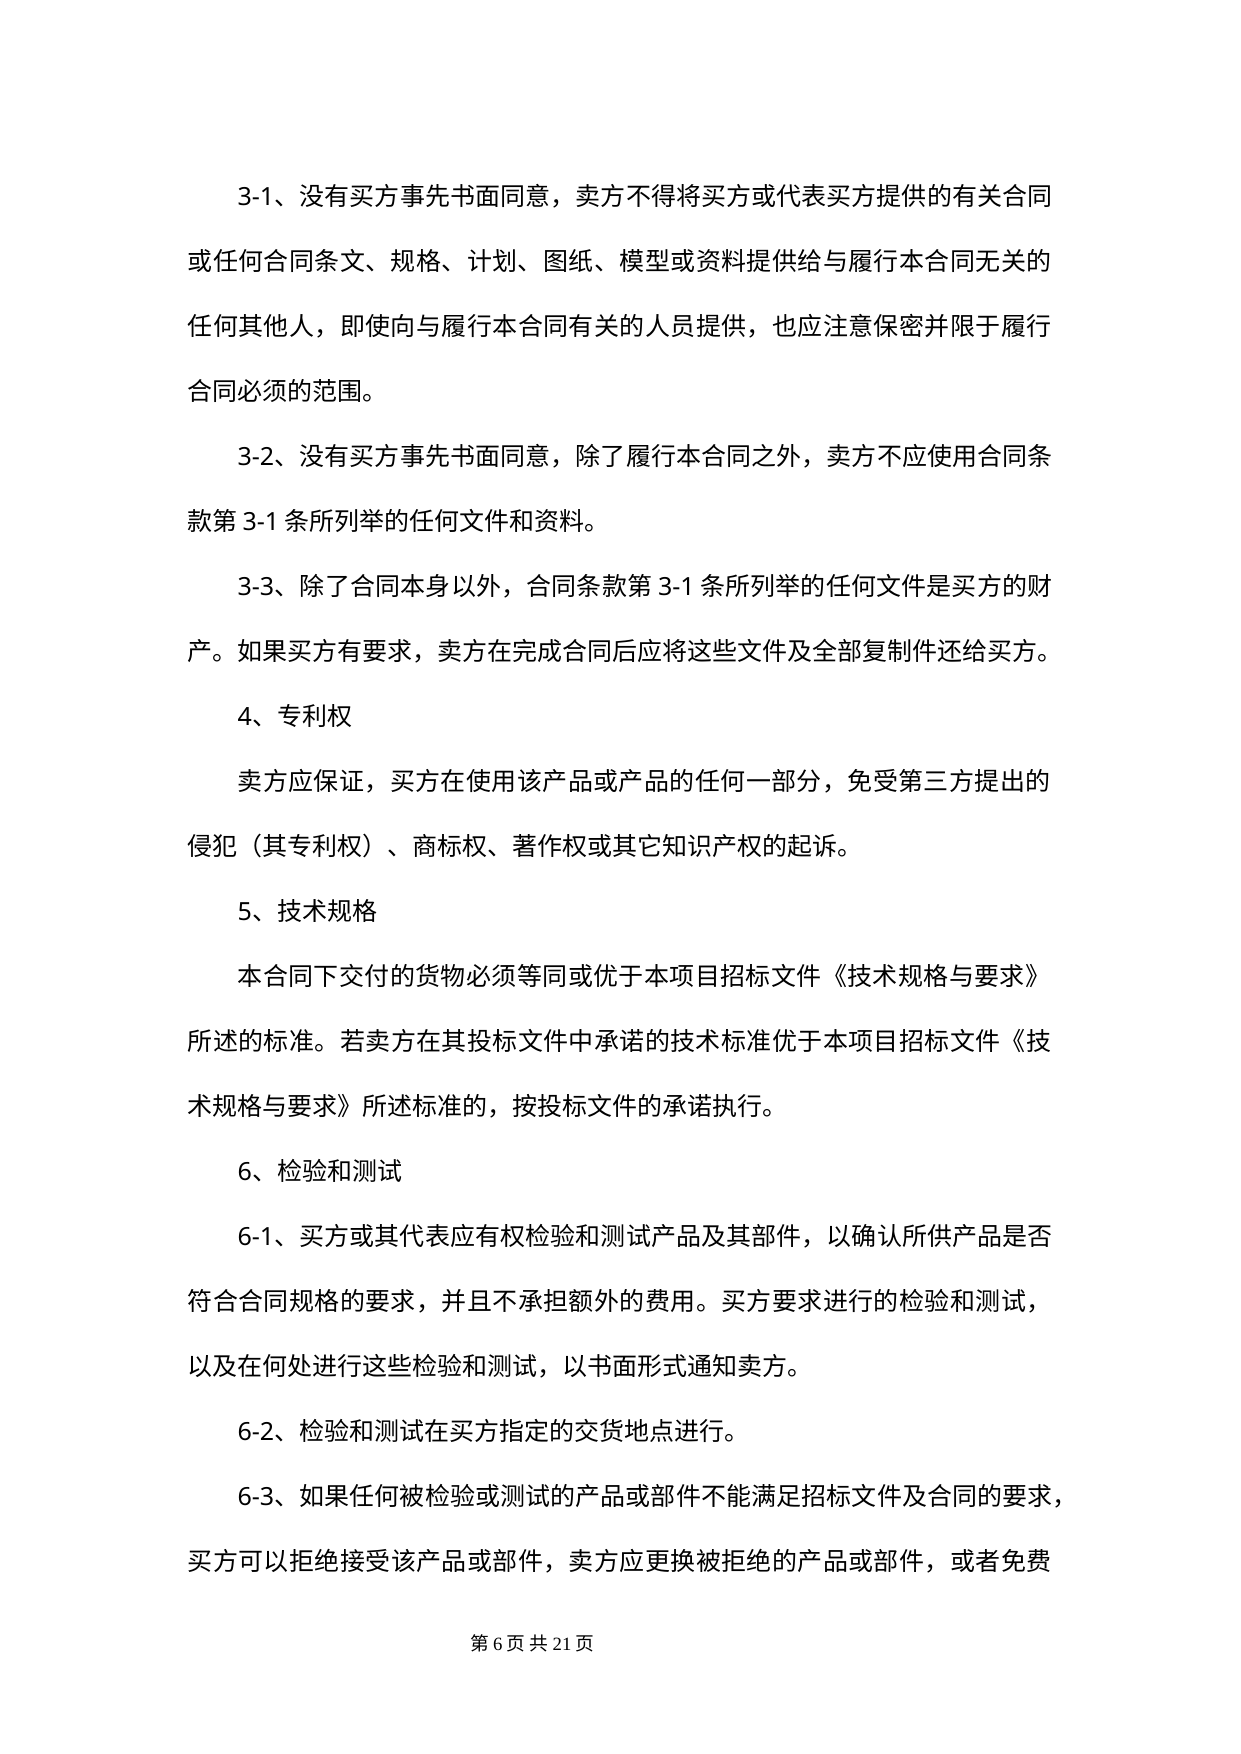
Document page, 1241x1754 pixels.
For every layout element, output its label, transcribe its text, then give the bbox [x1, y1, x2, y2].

text 3-2、没有买方事先书面同意，除了履行本合同之外，卖方不应使用合同条款第3-1条所列举的任何文件和资料。 [187, 422, 1053, 552]
text 6-2、检验和测试在买方指定的交货地点进行。 [187, 1397, 1053, 1462]
text 本合同下交付的货物必须等同或优于本项目招标文件《技术规格与要求》所述的标准。若卖方在其投标文件中承诺的技术标准优于本项目招标文件《技术规格与要求》所述标准的，按投标文件的承诺执行。 [187, 942, 1053, 1137]
text 卖方应保证，买方在使用该产品或产品的任何一部分，免受第三方提出的侵犯（其专利权）、商标权、著作权或其它知识产权的起诉。 [187, 747, 1053, 877]
text 6-1、买方或其代表应有权检验和测试产品及其部件，以确认所供产品是否符合合同规格的要求，并且不承担额外的费用。买方要求进行的检验和测试，以及在何处进行这些检验和测试，以书面形式通知卖方。 [187, 1202, 1053, 1397]
text 4、专利权 [187, 682, 1053, 747]
text 3-1、没有买方事先书面同意，卖方不得将买方或代表买方提供的有关合同或任何合同条文、规格、计划、图纸、模型或资料提供给与履行本合同无关的任何其他人，即使向与履行本合同有关的人员提供，也应注意保密并限于履行合同必须的范围。 [187, 162, 1053, 422]
text 3-3、除了合同本身以外，合同条款第3-1条所列举的任何文件是买方的财产。如果买方有要求，卖方在完成合同后应将这些文件及全部复制件还给买方。 [187, 552, 1053, 682]
text 5、技术规格 [187, 877, 1053, 942]
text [187, 1462, 1053, 1592]
text 6、检验和测试 [187, 1137, 1053, 1202]
